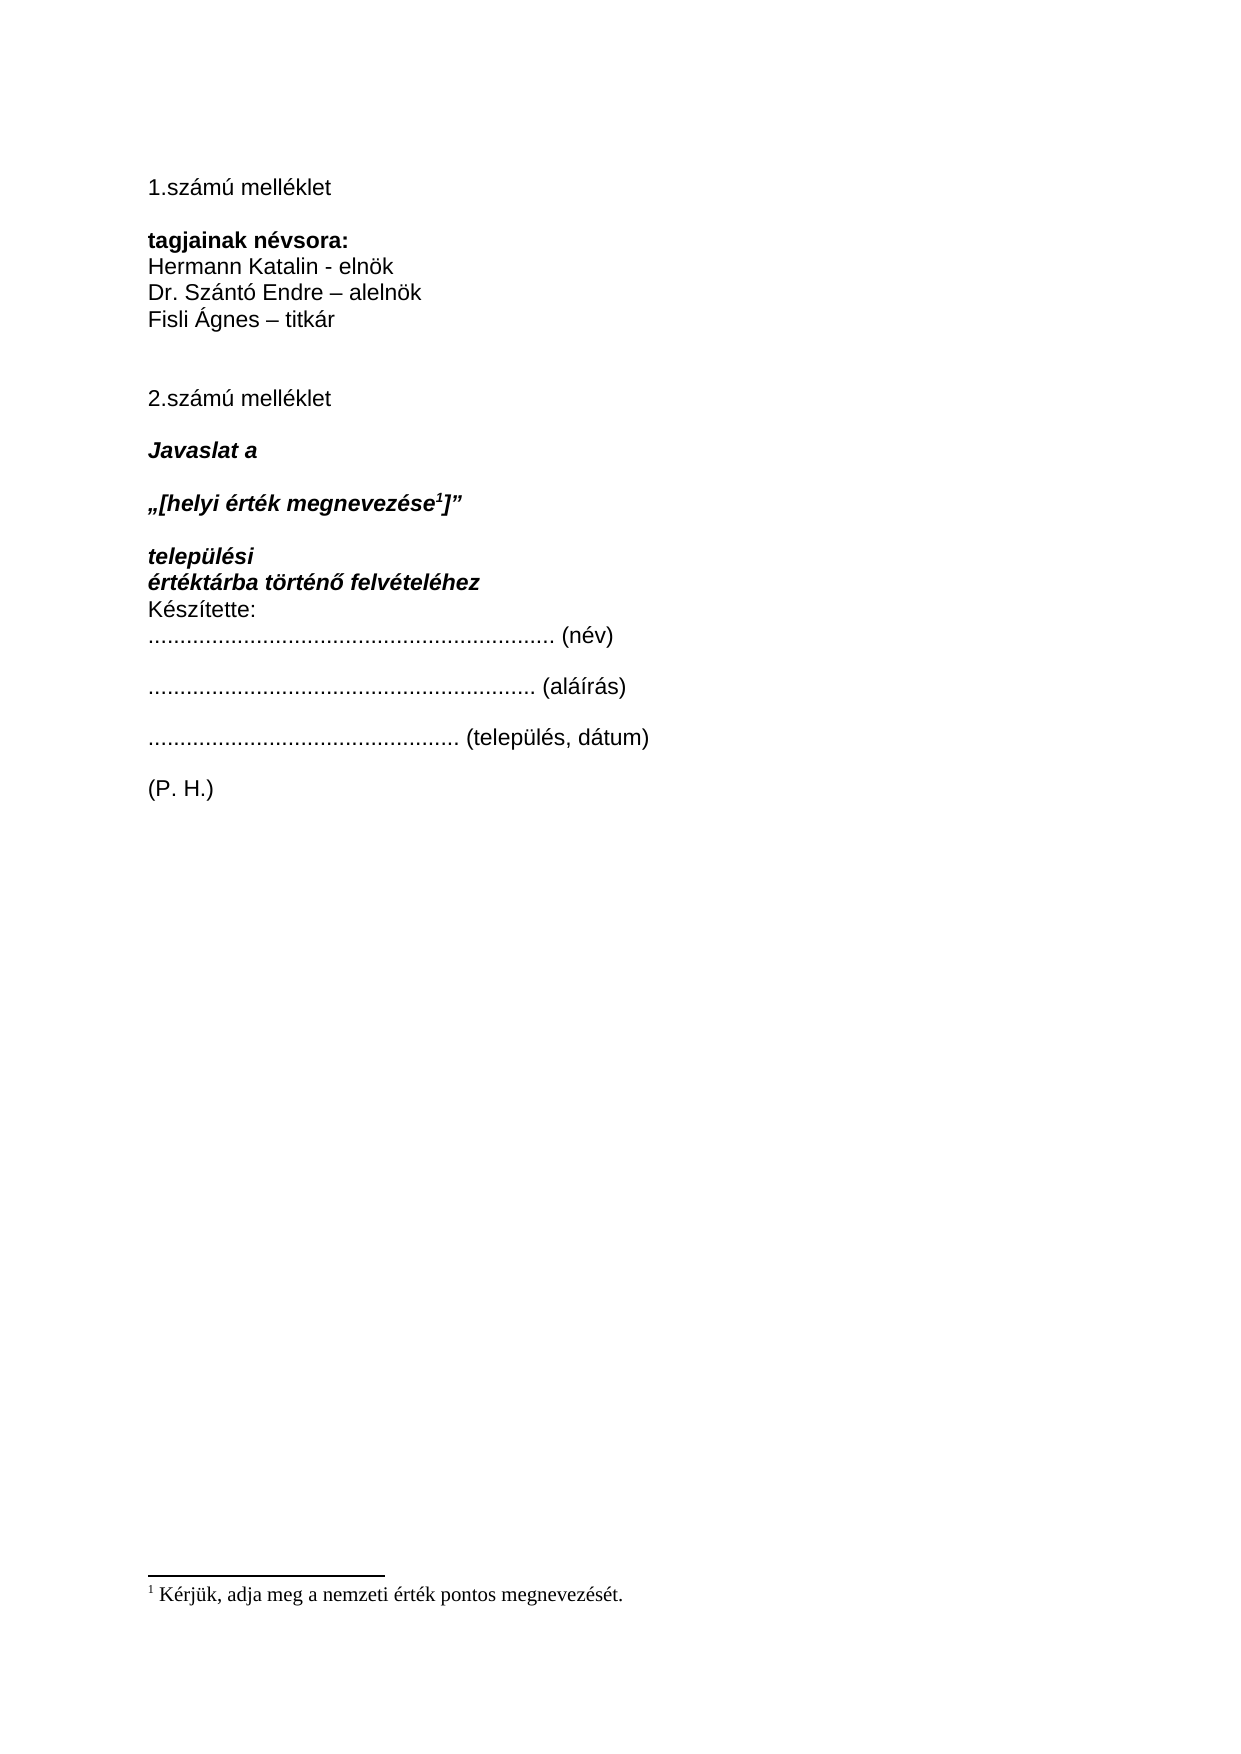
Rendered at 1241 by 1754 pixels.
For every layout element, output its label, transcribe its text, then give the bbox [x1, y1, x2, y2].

text Fisli Ágnes – titkár [148, 306, 1093, 332]
text ................................................. (település, dátum) [148, 724, 1093, 750]
text 2.számú melléklet [148, 385, 1093, 411]
text (P. H.) [148, 775, 1093, 801]
text 1.számú melléklet [148, 174, 1093, 200]
text ............................................................. (aláírás) [148, 673, 1093, 699]
text Dr. Szántó Endre – alelnök [148, 279, 1093, 306]
text tagjainak névsora: [148, 227, 1093, 253]
text települési [148, 517, 1093, 569]
text Javaslat a [148, 437, 1093, 464]
text értéktárba történő felvételéhez [148, 569, 1093, 596]
text Hermann Katalin - elnök [148, 253, 1093, 279]
text Készítette: [148, 596, 1093, 622]
text „[helyi érték megnevezése]” [148, 464, 1093, 517]
text ................................................................ (név) [148, 622, 1093, 648]
